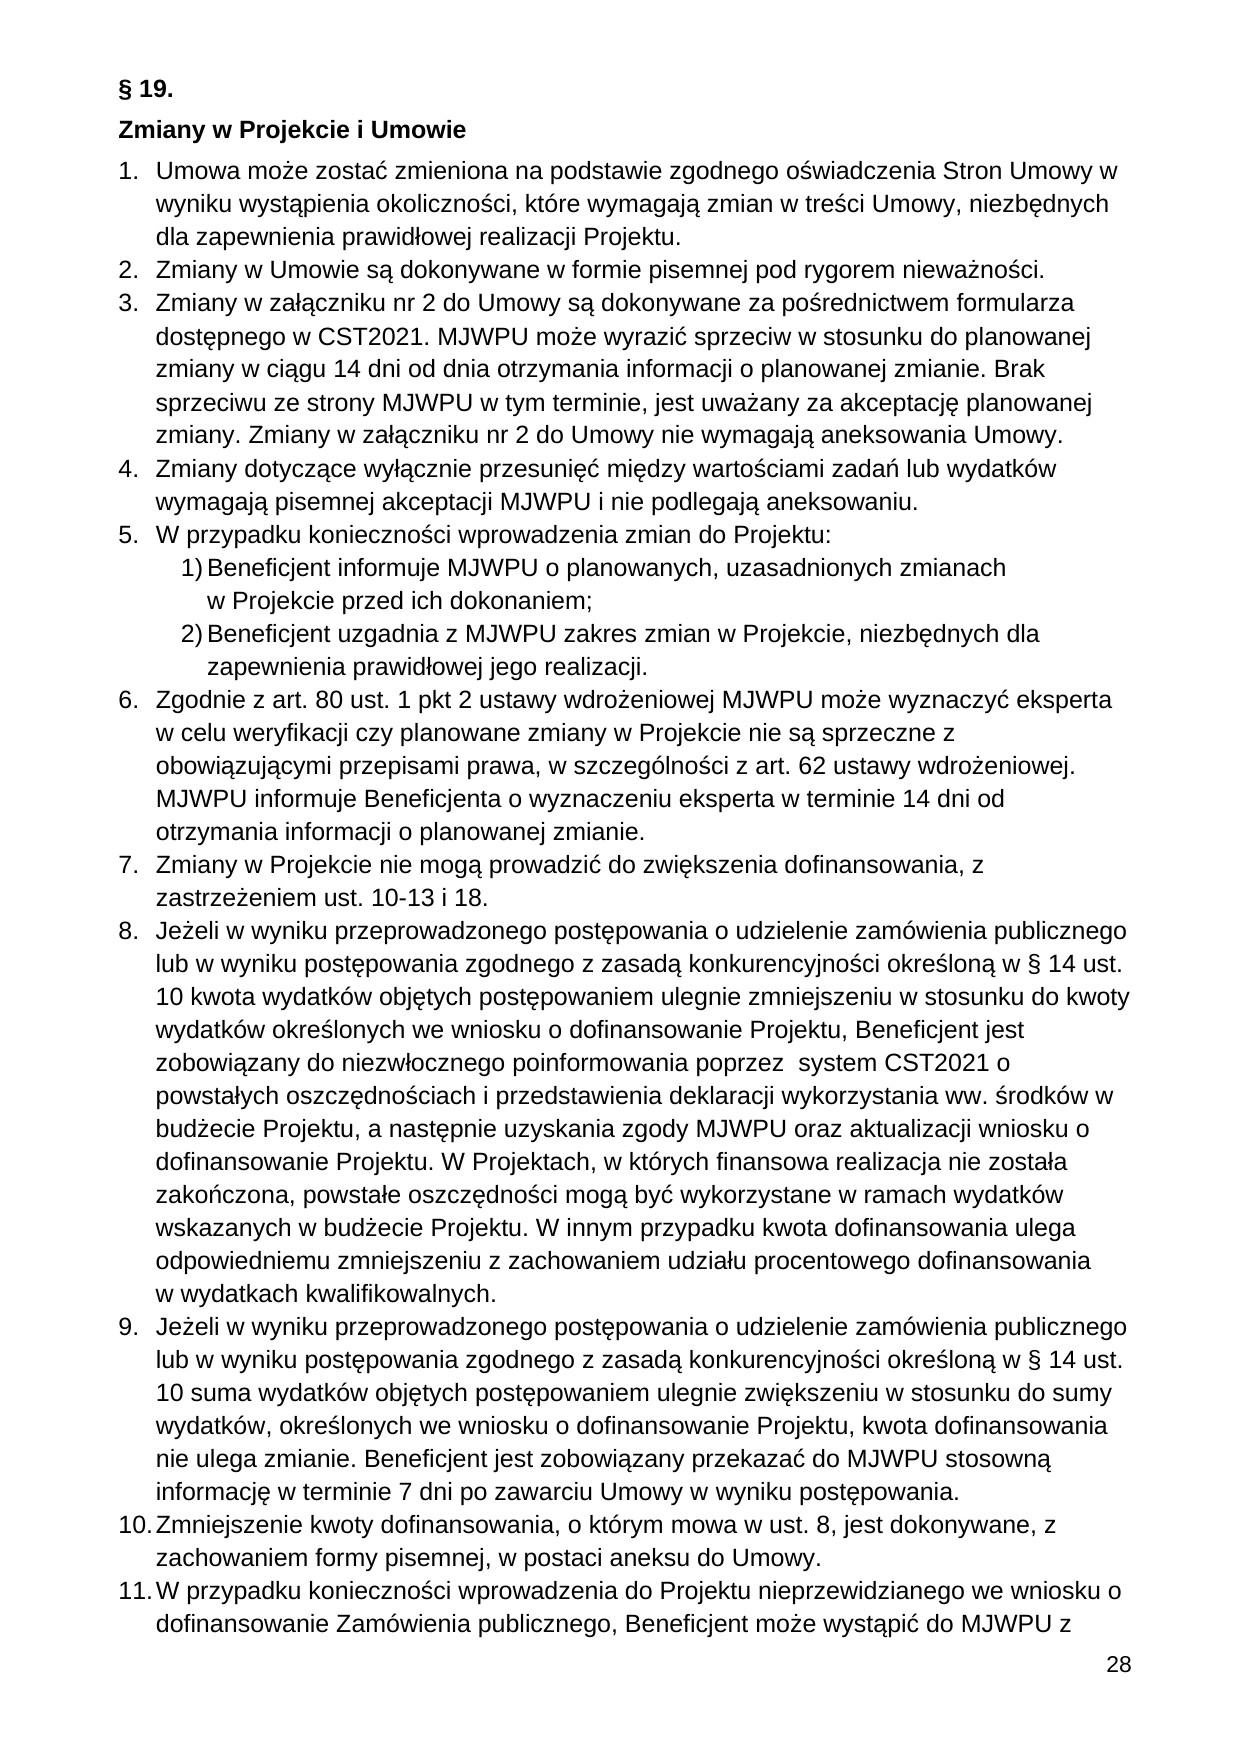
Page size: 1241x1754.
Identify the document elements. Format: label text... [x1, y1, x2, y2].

list Zmiany w Umowie są dokonywane w formie pisemnej pod rygorem nieważności. [118, 255, 1132, 284]
list Jeżeli w wyniku przeprowadzonego postępowania o udzielenie zamówienia publicznego lub w wyniku postępowania zgodnego z zasadą konkurencyjności określoną w § 14 ust. 10 kwota wydatków objętych postępowaniem ulegnie zmniejszeniu w stosunku do kwoty wydatków określonych we wniosku o dofinansowanie Projektu, Beneficjent jest zobowiązany do niezwłocznego poinformowania poprzez system CST2021 o powstałych oszczędnościach i przedstawienia deklaracji wykorzystania ww. środków w budżecie Projektu, a następnie uzyskania zgody MJWPU oraz aktualizacji wniosku o dofinansowanie Projektu. W Projektach, w których finansowa realizacja nie została zakończona, powstałe oszczędności mogą być wykorzystane w ramach wydatków wskazanych w budżecie Projektu. W innym przypadku kwota dofinansowania ulega odpowiedniemu zmniejszeniu z zachowaniem udziału procentowego dofinansowania w wydatkach kwalifikowalnych. [118, 916, 1132, 1308]
subtitle § 19. [118, 74, 1132, 103]
list Zmiany dotyczące wyłącznie przesunięć między wartościami zadań lub wydatków wymagają pisemnej akceptacji MJWPU i nie podlegają aneksowaniu. [118, 453, 1132, 515]
list Beneficjent informuje MJWPU o planowanych, uzasadnionych zmianach w Projekcie przed ich dokonaniem; [181, 553, 1132, 614]
list Zmiany w Projekcie nie mogą prowadzić do zwiększenia dofinansowania, z zastrzeżeniem ust. 10-13 i 18. [118, 850, 1132, 912]
list Zgodnie z art. 80 ust. 1 pkt 2 ustawy wdrożeniowej MJWPU może wyznaczyć eksperta w celu weryfikacji czy planowane zmiany w Projekcie nie są sprzeczne z obowiązującymi przepisami prawa, w szczególności z art. 62 ustawy wdrożeniowej. MJWPU informuje Beneficjenta o wyznaczeniu eksperta w terminie 14 dni od otrzymania informacji o planowanej zmianie. [118, 685, 1132, 846]
list W przypadku konieczności wprowadzenia zmian do Projektu: [118, 519, 1132, 548]
list Umowa może zostać zmieniona na podstawie zgodnego oświadczenia Stron Umowy w wyniku wystąpienia okoliczności, które wymagają zmian w treści Umowy, niezbędnych dla zapewnienia prawidłowej realizacji Projektu. [118, 156, 1132, 251]
list Zmiany w załączniku nr 2 do Umowy są dokonywane za pośrednictwem formularza dostępnego w CST2021. MJWPU może wyrazić sprzeciw w stosunku do planowanej zmiany w ciągu 14 dni od dnia otrzymania informacji o planowanej zmianie. Brak sprzeciwu ze strony MJWPU w tym terminie, jest uważany za akceptację planowanej zmiany. Zmiany w załączniku nr 2 do Umowy nie wymagają aneksowania Umowy. [118, 288, 1132, 449]
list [118, 1576, 1132, 1638]
list Jeżeli w wyniku przeprowadzonego postępowania o udzielenie zamówienia publicznego lub w wyniku postępowania zgodnego z zasadą konkurencyjności określoną w § 14 ust. 10 suma wydatków objętych postępowaniem ulegnie zwiększeniu w stosunku do sumy wydatków, określonych we wniosku o dofinansowanie Projektu, kwota dofinansowania nie ulega zmianie. Beneficjent jest zobowiązany przekazać do MJWPU stosowną informację w terminie 7 dni po zawarciu Umowy w wyniku postępowania. [118, 1312, 1132, 1506]
list Beneficjent uzgadnia z MJWPU zakres zmian w Projekcie, niezbędnych dla zapewnienia prawidłowej jego realizacji. [181, 619, 1132, 680]
subtitle Zmiany w Projekcie i Umowie [118, 115, 1132, 144]
list Zmniejszenie kwoty dofinansowania, o którym mowa w ust. 8, jest dokonywane, z zachowaniem formy pisemnej, w postaci aneksu do Umowy. [118, 1510, 1132, 1572]
